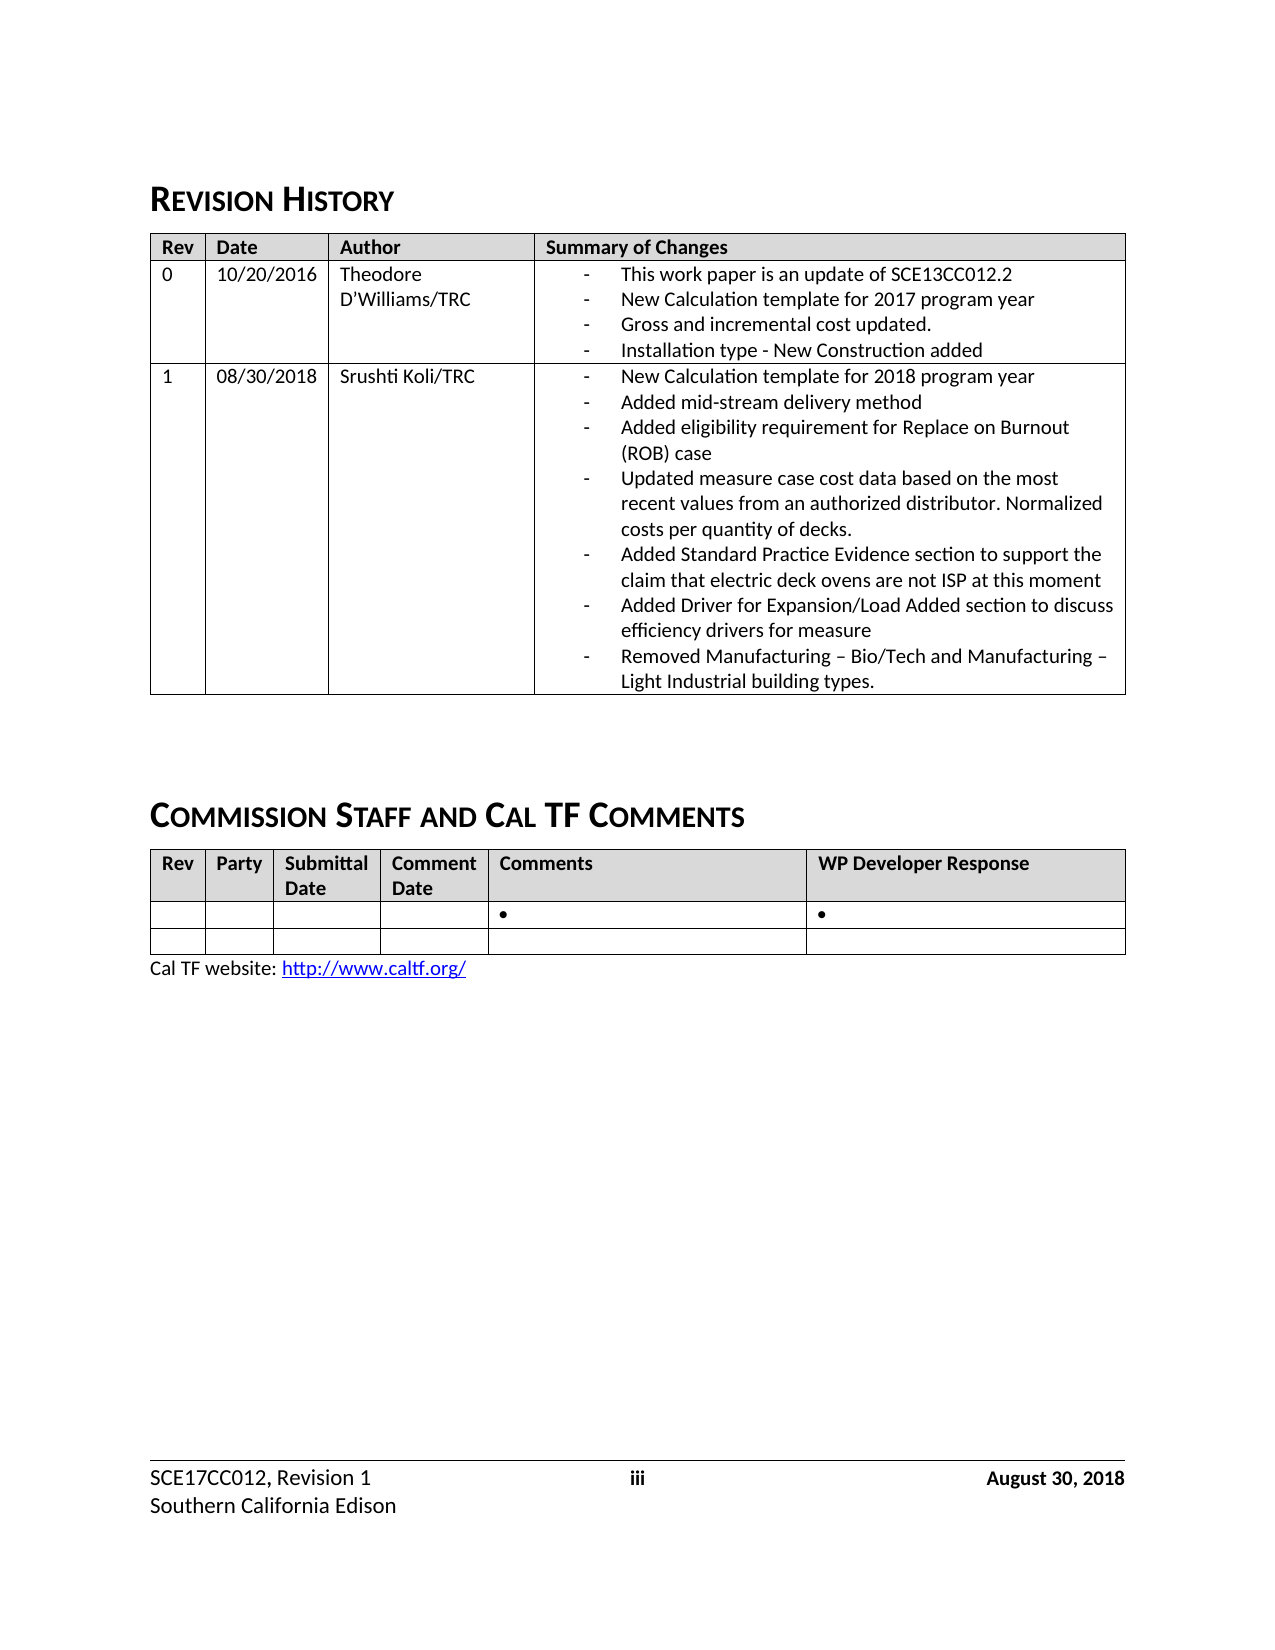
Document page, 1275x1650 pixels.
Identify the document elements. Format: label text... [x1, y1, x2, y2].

table_cell [151, 929, 205, 954]
table_cell [274, 929, 380, 954]
table_header Rev [151, 850, 205, 901]
table_header Submittal Date [274, 850, 380, 901]
table_cell 0 [151, 261, 205, 362]
table_header WP Developer Response [807, 850, 1125, 901]
table_cell [274, 902, 380, 927]
table_cell [151, 902, 205, 927]
table_header Rev [151, 234, 205, 260]
table_cell [381, 902, 488, 927]
subtitle Revision History [150, 175, 1125, 221]
table_cell [381, 929, 488, 954]
table_cell 10/20/2016 [206, 261, 328, 362]
table_cell [206, 929, 273, 954]
table_cell 1 [151, 364, 205, 694]
table_cell [206, 902, 273, 927]
table_header Party [206, 850, 273, 901]
table_cell [489, 902, 806, 927]
subtitle Commission Staff and Cal TF Comments [150, 791, 1125, 837]
table_cell This work paper is an update of SCE13CC012.2 New Calculation template for 2017 program year Gross and incremental cost updated. Installation type - New Construction added [535, 261, 1125, 362]
table_header Summary of Changes [535, 234, 1125, 260]
table_header Date [206, 234, 328, 260]
table_header Comments [489, 850, 806, 901]
table_cell Srushti Koli/TRC [329, 364, 534, 694]
table_cell New Calculation template for 2018 program year Added mid-stream delivery method Added eligibility requirement for Replace on Burnout (ROB) case Updated measure case cost data based on the most recent values from an authorized distributor. Normalized costs per quantity of decks. Added Standard Practice Evidence section to support the claim that electric deck ovens are not ISP at this moment Added Driver for Expansion/Load Added section to discuss efficiency drivers for measure Removed Manufacturing – Bio/Tech and Manufacturing – Light Industrial building types. [535, 364, 1125, 694]
table_cell 08/30/2018 [206, 364, 328, 694]
table_cell [807, 902, 1125, 927]
table_header Author [329, 234, 534, 260]
table_cell [489, 929, 806, 954]
table_cell Theodore D’Williams/TRC [329, 261, 534, 362]
table_cell [807, 929, 1125, 954]
text Cal TF website: http://www.caltf.org/ [150, 955, 1125, 980]
table_header Comment Date [381, 850, 488, 901]
